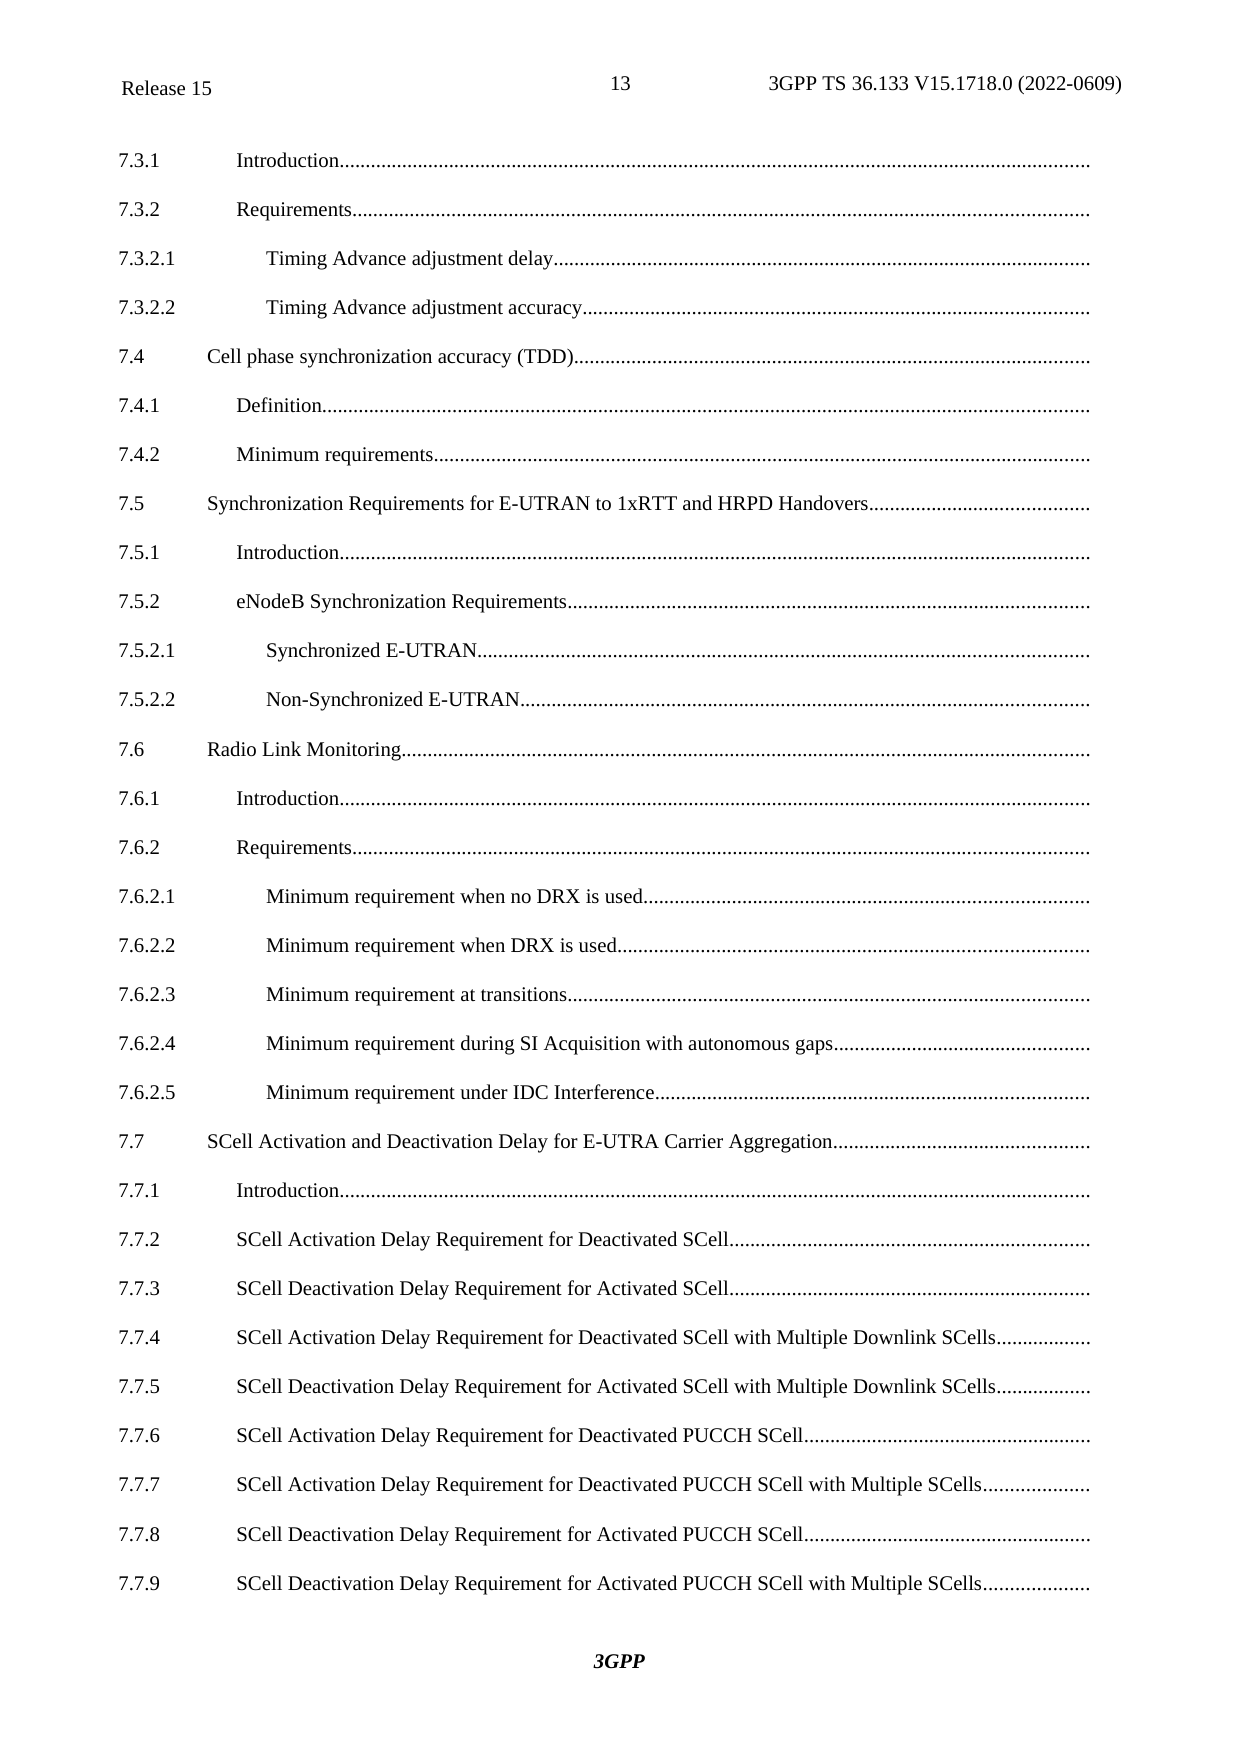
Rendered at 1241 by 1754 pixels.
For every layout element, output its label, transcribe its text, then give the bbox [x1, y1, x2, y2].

text 7.6.1 Introduction 199 [118, 786, 1078, 809]
text 7.7.8 SCell Deactivation Delay Requirement for Activated PUCCH SCell 209 [118, 1521, 1078, 1546]
text 7.7.6 SCell Activation Delay Requirement for Deactivated PUCCH SCell 208 [118, 1423, 1078, 1447]
text 7.5.1 Introduction 198 [118, 540, 1078, 564]
text 7.7.3 SCell Deactivation Delay Requirement for Activated SCell 204 [118, 1276, 1078, 1300]
text 7.4.2 Minimum requirements 197 [118, 442, 1078, 466]
text 7.3.1 Introduction 197 [118, 148, 1078, 172]
text 7.6.2.2 Minimum requirement when DRX is used 201 [118, 933, 1078, 957]
text 7.7.9 SCell Deactivation Delay Requirement for Activated PUCCH SCell with Multiple SCells 209 [118, 1571, 1078, 1594]
text 7.6.2.5 Minimum requirement under IDC Interference 203 [118, 1080, 1078, 1104]
text 7.6.2.1 Minimum requirement when no DRX is used 200 [118, 884, 1078, 908]
text 7.7 SCell Activation and Deactivation Delay for E-UTRA Carrier Aggregation 203 [118, 1129, 1078, 1153]
text 7.4.1 Definition 197 [118, 393, 1078, 417]
text 7.5.2.1 Synchronized E-UTRAN 198 [118, 638, 1078, 662]
text 7.5.2 eNodeB Synchronization Requirements 198 [118, 589, 1078, 613]
text 7.3.2.1 Timing Advance adjustment delay 197 [118, 246, 1078, 270]
text 7.3.2 Requirements 197 [118, 197, 1078, 221]
text 7.5 Synchronization Requirements for E-UTRAN to 1xRTT and HRPD Handovers 198 [118, 491, 1078, 515]
text 7.7.5 SCell Deactivation Delay Requirement for Activated SCell with Multiple Downlink SCells 207 [118, 1374, 1078, 1398]
text 7.3.2.2 Timing Advance adjustment accuracy 197 [118, 295, 1078, 319]
text 7.6 Radio Link Monitoring 199 [118, 736, 1078, 761]
text 7.7.2 SCell Activation Delay Requirement for Deactivated SCell 203 [118, 1227, 1078, 1251]
text 7.7.1 Introduction 203 [118, 1178, 1078, 1202]
text 7.4 Cell phase synchronization accuracy (TDD) 197 [118, 344, 1078, 368]
text 7.6.2 Requirements 200 [118, 834, 1078, 859]
text 7.7.7 SCell Activation Delay Requirement for Deactivated PUCCH SCell with Multiple SCells 208 [118, 1472, 1078, 1496]
text 7.7.4 SCell Activation Delay Requirement for Deactivated SCell with Multiple Downlink SCells 205 [118, 1325, 1078, 1349]
text 7.6.2.4 Minimum requirement during SI Acquisition with autonomous gaps 202 [118, 1031, 1078, 1055]
text 7.6.2.3 Minimum requirement at transitions 202 [118, 982, 1078, 1006]
text 7.5.2.2 Non-Synchronized E-UTRAN 198 [118, 687, 1078, 711]
